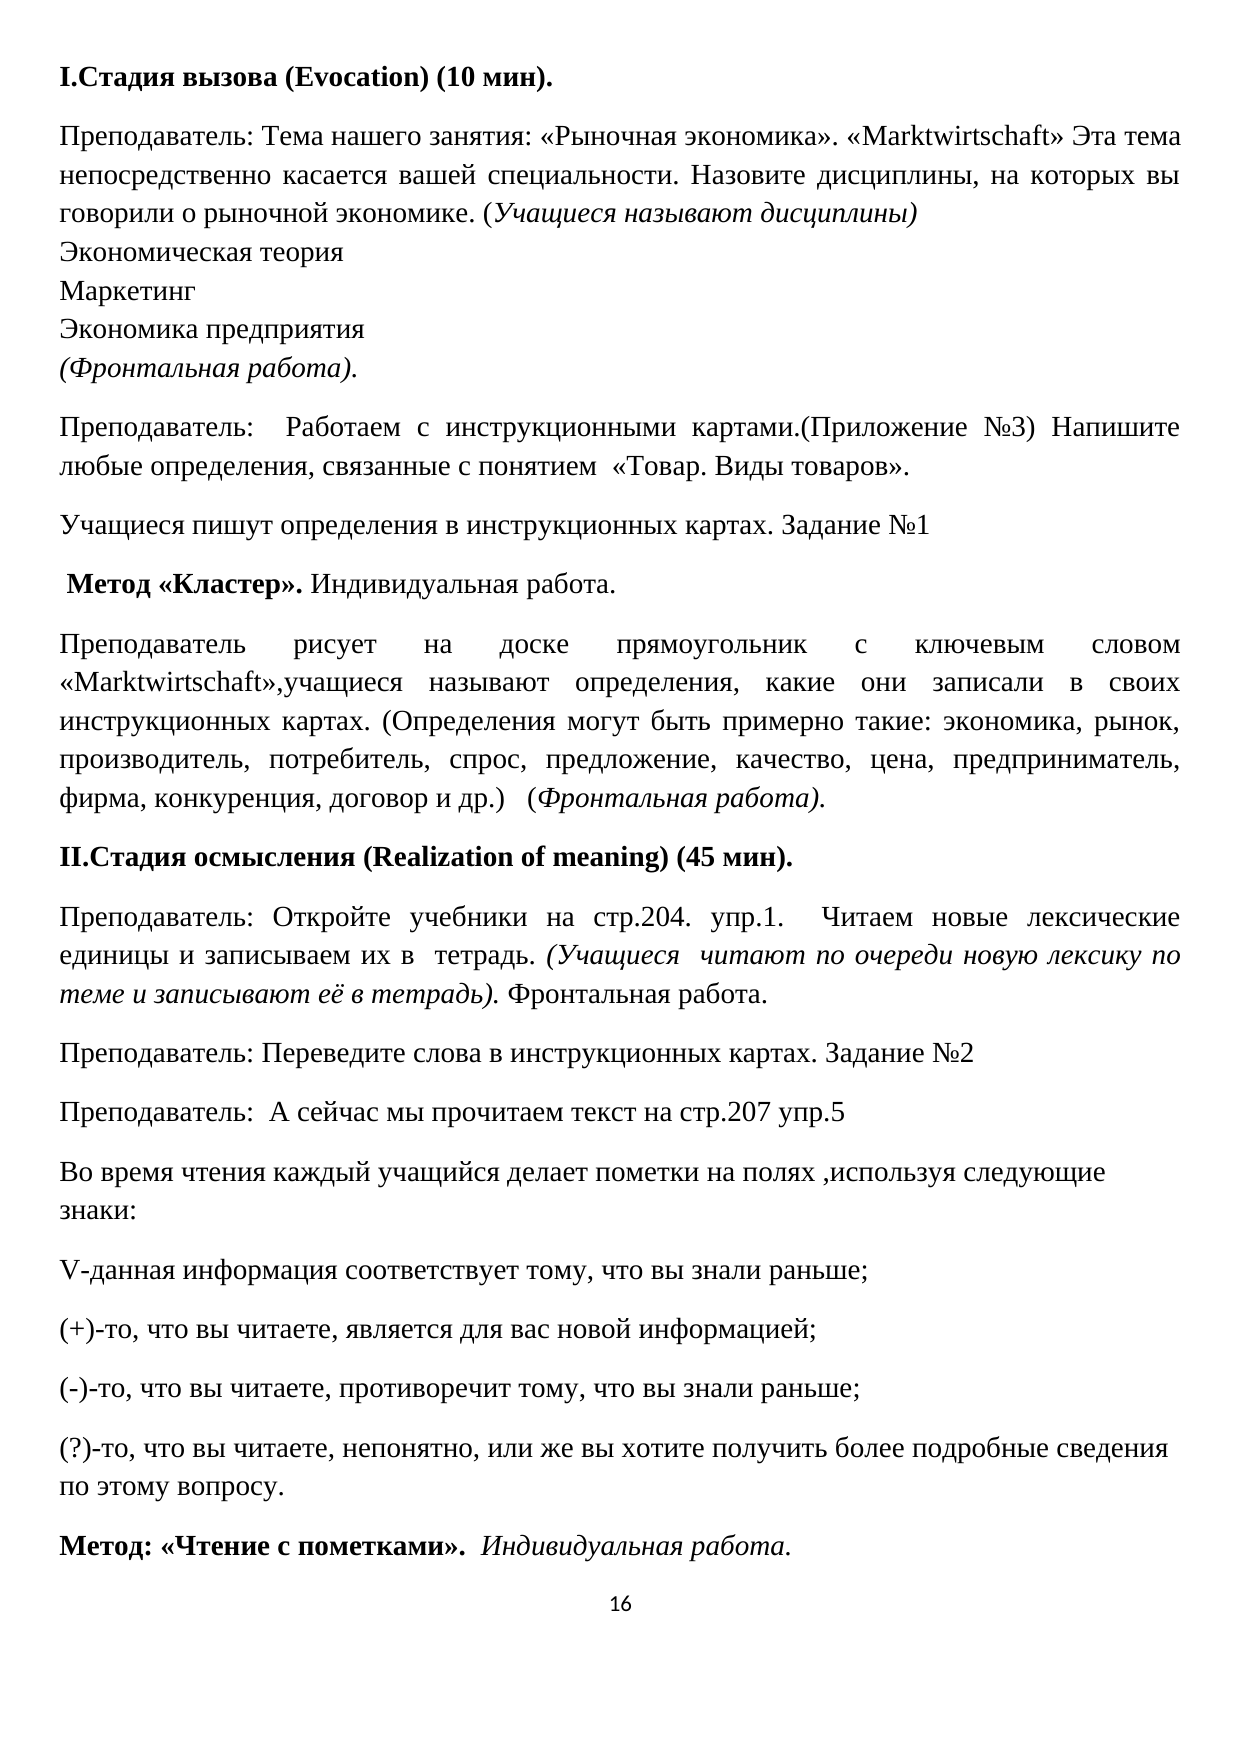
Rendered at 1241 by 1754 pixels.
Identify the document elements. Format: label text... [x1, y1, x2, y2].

text Преподаватель: А сейчас мы прочитаем текст на стр.207 упр.5 [59, 1094, 1181, 1128]
text Метод: «Чтение с пометками». Индивидуальная работа. [59, 1528, 1181, 1561]
text Метод «Кластер». Индивидуальная работа. [59, 566, 1181, 600]
text V-данная информация соответствует тому, что вы знали раньше; [59, 1252, 1181, 1285]
text (Фронтальная работа). [59, 350, 1181, 383]
text Преподаватель: Переведите слова в инструкционных картах. Задание №2 [59, 1035, 1181, 1069]
text Преподаватель: Тема нашего занятия: «Рыночная экономика». «Marktwirtschaft» Эта тема непосредственно касается вашей специальности. Назовите дисциплины, на которых вы говорили о рыночной экономике. (Учащиеся называют дисциплины) [59, 118, 1181, 229]
text Учащиеся пишут определения в инструкционных картах. Задание №1 [59, 507, 1181, 541]
text Экономика предприятия [59, 311, 1181, 345]
text Преподаватель рисует на доске прямоугольник с ключевым словом «Marktwirtschaft»,учащиеся называют определения, какие они записали в своих инструкционных картах. (Определения могут быть примерно такие: экономика, рынок, производитель, потребитель, спрос, предложение, качество, цена, предприниматель, фирма, конкуренция, договор и др.) (Фронтальная работа). [59, 626, 1181, 813]
text II.Стадия осмысления (Realization of meaning) (45 мин). [59, 839, 1181, 873]
text Преподаватель: Работаем с инструкционными картами.(Приложение №3) Напишите любые определения, связанные с понятием «Товар. Виды товаров». [59, 409, 1181, 481]
text Во время чтения каждый учащийся делает пометки на полях ,используя следующие знаки: [59, 1154, 1181, 1226]
text (?)-то, что вы читаете, непонятно, или же вы хотите получить более подробные сведения по этому вопросу. [59, 1430, 1181, 1502]
text Маркетинг [59, 273, 1181, 306]
text (-)-то, что вы читаете, противоречит тому, что вы знали раньше; [59, 1371, 1181, 1404]
text I.Стадия вызова (Evocation) (10 мин). [59, 59, 1181, 93]
text Экономическая теория [59, 234, 1181, 268]
text Преподаватель: Откройте учебники на стр.204. упр.1. Читаем новые лексические единицы и записываем их в тетрадь. (Учащиеся читают по очереди новую лексику по теме и записывают её в тетрадь). Фронтальная работа. [59, 899, 1181, 1009]
text (+)-то, что вы читаете, является для вас новой информацией; [59, 1311, 1181, 1345]
